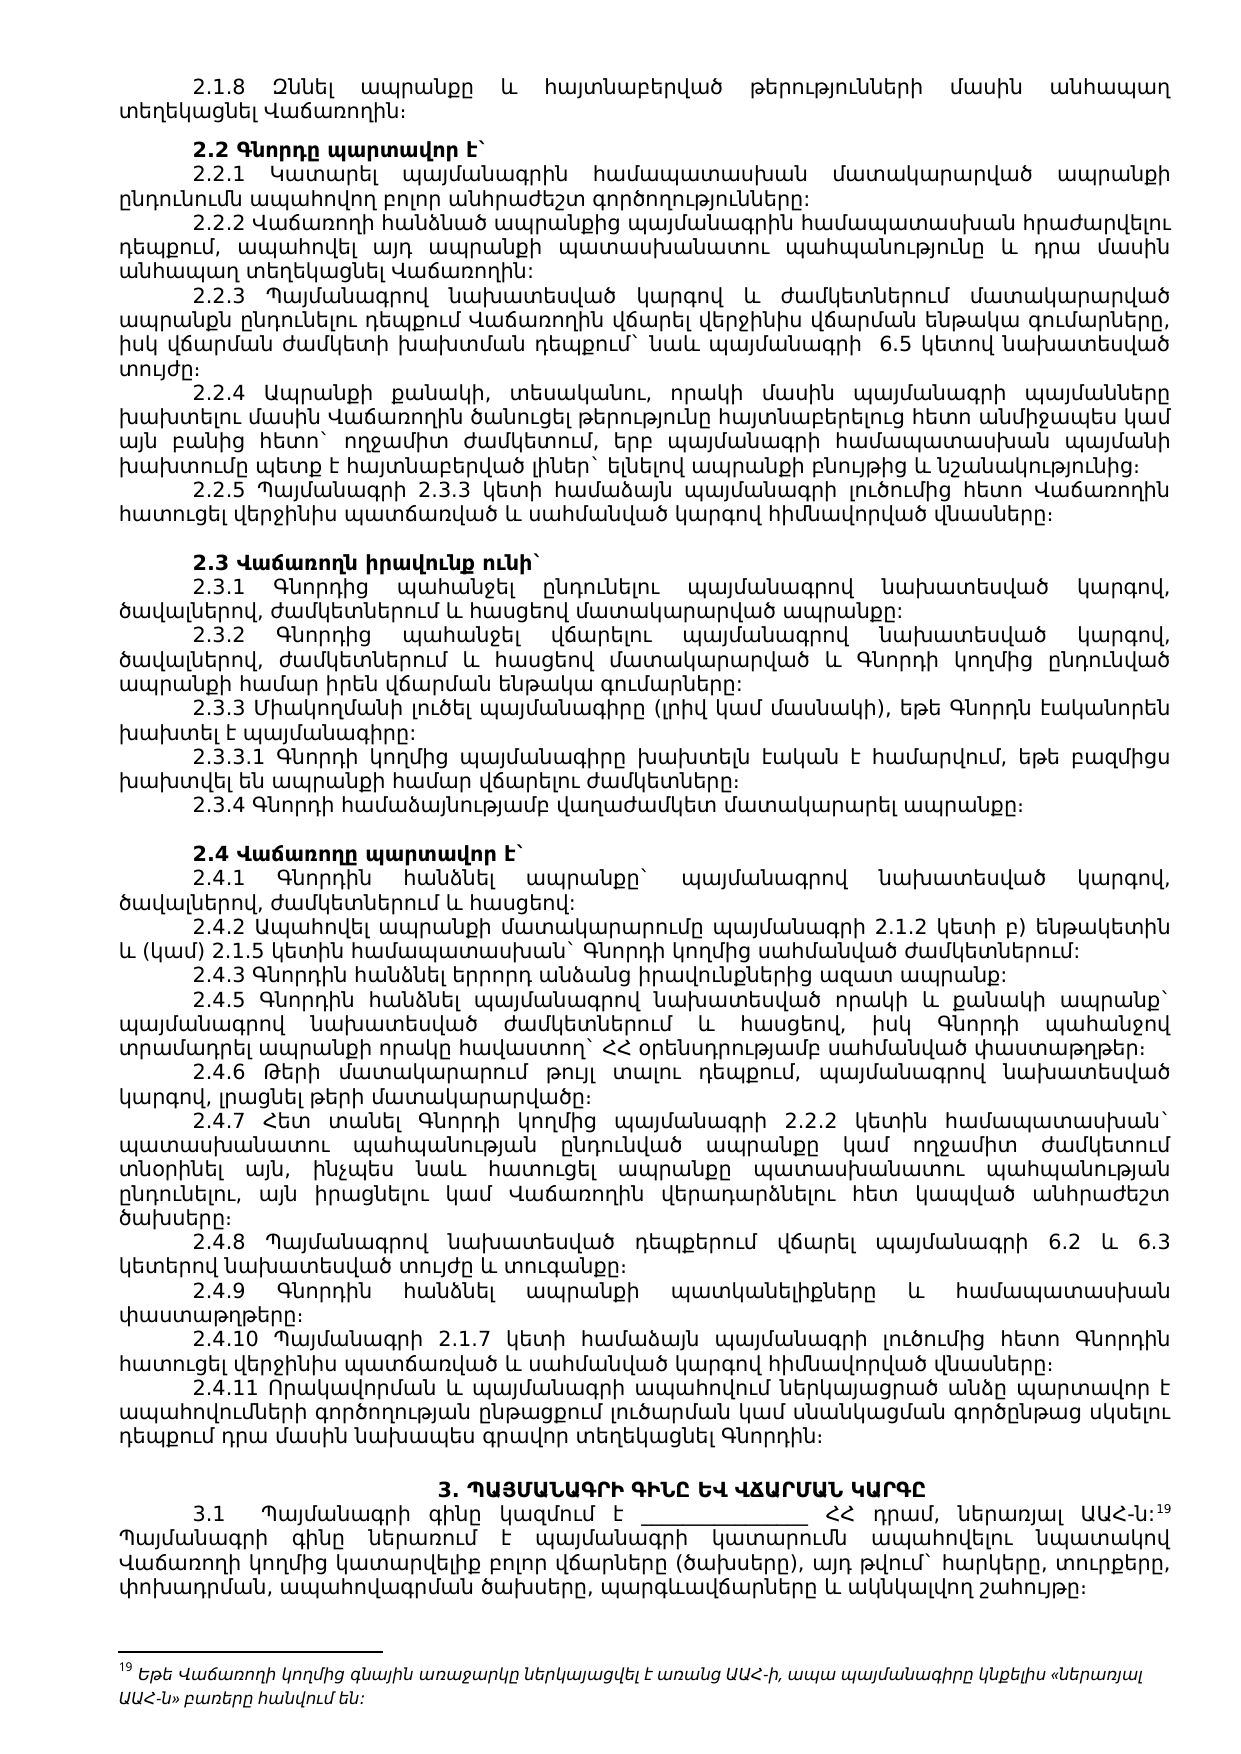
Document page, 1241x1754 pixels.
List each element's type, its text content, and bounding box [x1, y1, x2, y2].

text 2.3.4 Գնորդի համաձայնությամբ վաղաժամկետ մատակարարել ապրանքը։ [118, 793, 1171, 818]
text 2.2.1 Կատարել պայմանագրին համապատասխան մատակարարված ապրանքի ընդունումն ապահովող բոլոր անհրաժեշտ գործողությունները: [118, 162, 1171, 211]
text 2.4.5 Գնորդին հանձնել պայմանագրով նախատեսված որակի և քանակի ապրանք` պայմանագրով նախատեսված ժամկետներում և հասցեով, իսկ Գնորդի պահանջով տրամադրել ապրանքի որակը հավաստող` ՀՀ օրենսդրությամբ սահմանված փաստաթղթեր։ [118, 988, 1171, 1060]
text 2.3.3.1 Գնորդի կողմից պայմանագիրը խախտելն էական է համարվում, եթե բազմիցս խախտվել են ապրանքի համար վճարելու ժամկետները։ [118, 745, 1171, 793]
text 2.2.2 Վաճառողի հանձնած ապրանքից պայմանագրին համապատասխան հրաժարվելու դեպքում, ապահովել այդ ապրանքի պատասխանատու պահպանությունը և դրա մասին անհապաղ տեղեկացնել Վաճառողին: [118, 211, 1171, 284]
text 2.4.10 Պայմանագրի 2.1.7 կետի համաձայն պայմանագրի լուծումից հետո Գնորդին հատուցել վերջինիս պատճառված և սահմանված կարգով հիմնավորված վնասները։ [118, 1327, 1171, 1376]
text 3.1 Պայմանագրի գինը կազմում է ________________ ՀՀ դրամ, ներառյալ ԱԱՀ-ն: Պայմանագրի գինը ներառում է պայմանագրի կատարումն ապահովելու նպատակով Վաճառողի կողմից կատարվելիք բոլոր վճարները (ծախսերը), այդ թվում` հարկերը, տուրքերը, փոխադրման, ապահովագրման ծախսերը, պարգևավճարները և ակնկալվող շահույթը։ [118, 1502, 1171, 1599]
text 2.4.2 Ապահովել ապրանքի մատակարարումը պայմանագրի 2.1.2 կետի բ) ենթակետին և (կամ) 2.1.5 կետին համապատասխան` Գնորդի կողմից սահմանված ժամկետներում: [118, 915, 1171, 963]
text 2.4 Վաճառողը պարտավոր է` [118, 842, 1171, 866]
text 2.4.8 Պայմանագրով նախատեսված դեպքերում վճարել պայմանագրի 6.2 և 6.3 կետերով նախատեսված տույժը և տուգանքը։ [118, 1230, 1171, 1279]
text 2.4.9 Գնորդին հանձնել ապրանքի պատկանելիքները և համապատասխան փաստաթղթերը։ [118, 1279, 1171, 1327]
text 2.4.7 Հետ տանել Գնորդի կողմից պայմանագրի 2.2.2 կետին համապատասխան` պատասխանատու պահպանության ընդունված ապրանքը կամ ողջամիտ ժամկետում տնօրինել այն, ինչպես նաև հատուցել ապրանքը պատասխանատու պահպանության ընդունելու, այն իրացնելու կամ Վաճառողին վերադարձնելու հետ կապված անհրաժեշտ ծախսերը։ [118, 1109, 1171, 1230]
text 2.2.3 Պայմանագրով նախատեսված կարգով և ժամկետներում մատակարարված ապրանքն ընդունելու դեպքում Վաճառողին վճարել վերջինիս վճարման ենթակա գումարները, իսկ վճարման ժամկետի խախտման դեպքում` նաև պայմանագրի 6.5 կետով նախատեսված տույժը։ [118, 284, 1171, 381]
text 2.2 Գնորդը պարտավոր է` [118, 138, 1171, 162]
text 2.4.1 Գնորդին հանձնել ապրանքը` պայմանագրով նախատեսված կարգով, ծավալներով, ժամկետներում և հասցեով: [118, 866, 1171, 915]
text 2.2.4 Ապրանքի քանակի, տեսականու, որակի մասին պայմանագրի պայմանները խախտելու մասին Վաճառողին ծանուցել թերությունը հայտնաբերելուց հետո անմիջապես կամ այն բանից հետո` ողջամիտ ժամկետում, երբ պայմանագրի համապատասխան պայմանի խախտումը պետք է հայտնաբերված լիներ` ելնելով ապրանքի բնույթից և նշանակությունից։ [118, 381, 1171, 478]
text 2.4.3 Գնորդին հանձնել երրորդ անձանց իրավունքներից ազատ ապրանք: [118, 963, 1171, 988]
text 2.2.5 Պայմանագրի 2.3.3 կետի համաձայն պայմանագրի լուծումից հետո Վաճառողին հատուցել վերջինիս պատճառված և սահմանված կարգով հիմնավորված վնասները։ [118, 478, 1171, 526]
text 2.1.8 Զննել ապրանքը և հայտնաբերված թերությունների մասին անհապաղ տեղեկացնել Վաճառողին։ [118, 75, 1171, 123]
text 2.3.2 Գնորդից պահանջել վճարելու պայմանագրով նախատեսված կարգով, ծավալներով, ժամկետներում և հասցեով մատակարարված և Գնորդի կողմից ընդունված ապրանքի համար իրեն վճարման ենթակա գումարները: [118, 623, 1171, 696]
text 2.3.1 Գնորդից պահանջել ընդունելու պայմանագրով նախատեսված կարգով, ծավալներով, ժամկետներում և հասցեով մատակարարված ապրանքը: [118, 575, 1171, 623]
text 2.3.3 Միակողմանի լուծել պայմանագիրը (լրիվ կամ մասնակի), եթե Գնորդն էականորեն խախտել է պայմանագիրը: [118, 696, 1171, 745]
text 2.3 Վաճառողն իրավունք ունի` [118, 551, 1171, 575]
text 2.4.6 Թերի մատակարարում թույլ տալու դեպքում, պայմանագրով նախատեսված կարգով, լրացնել թերի մատակարարվածը։ [118, 1060, 1171, 1109]
text 2.4.11 Որակավորման և պայմանագրի ապահովում ներկայացրած անձը պարտավոր է ապահովումների գործողության ընթացքում լուծարման կամ սնանկացման գործընթաց սկսելու դեպքում դրա մասին նախապես գրավոր տեղեկացնել Գնորդին։ [118, 1376, 1171, 1449]
text 3. ՊԱՅՄԱՆԱԳՐԻ ԳԻՆԸ ԵՎ ՎՃԱՐՄԱՆ ԿԱՐԳԸ [118, 1478, 1171, 1502]
